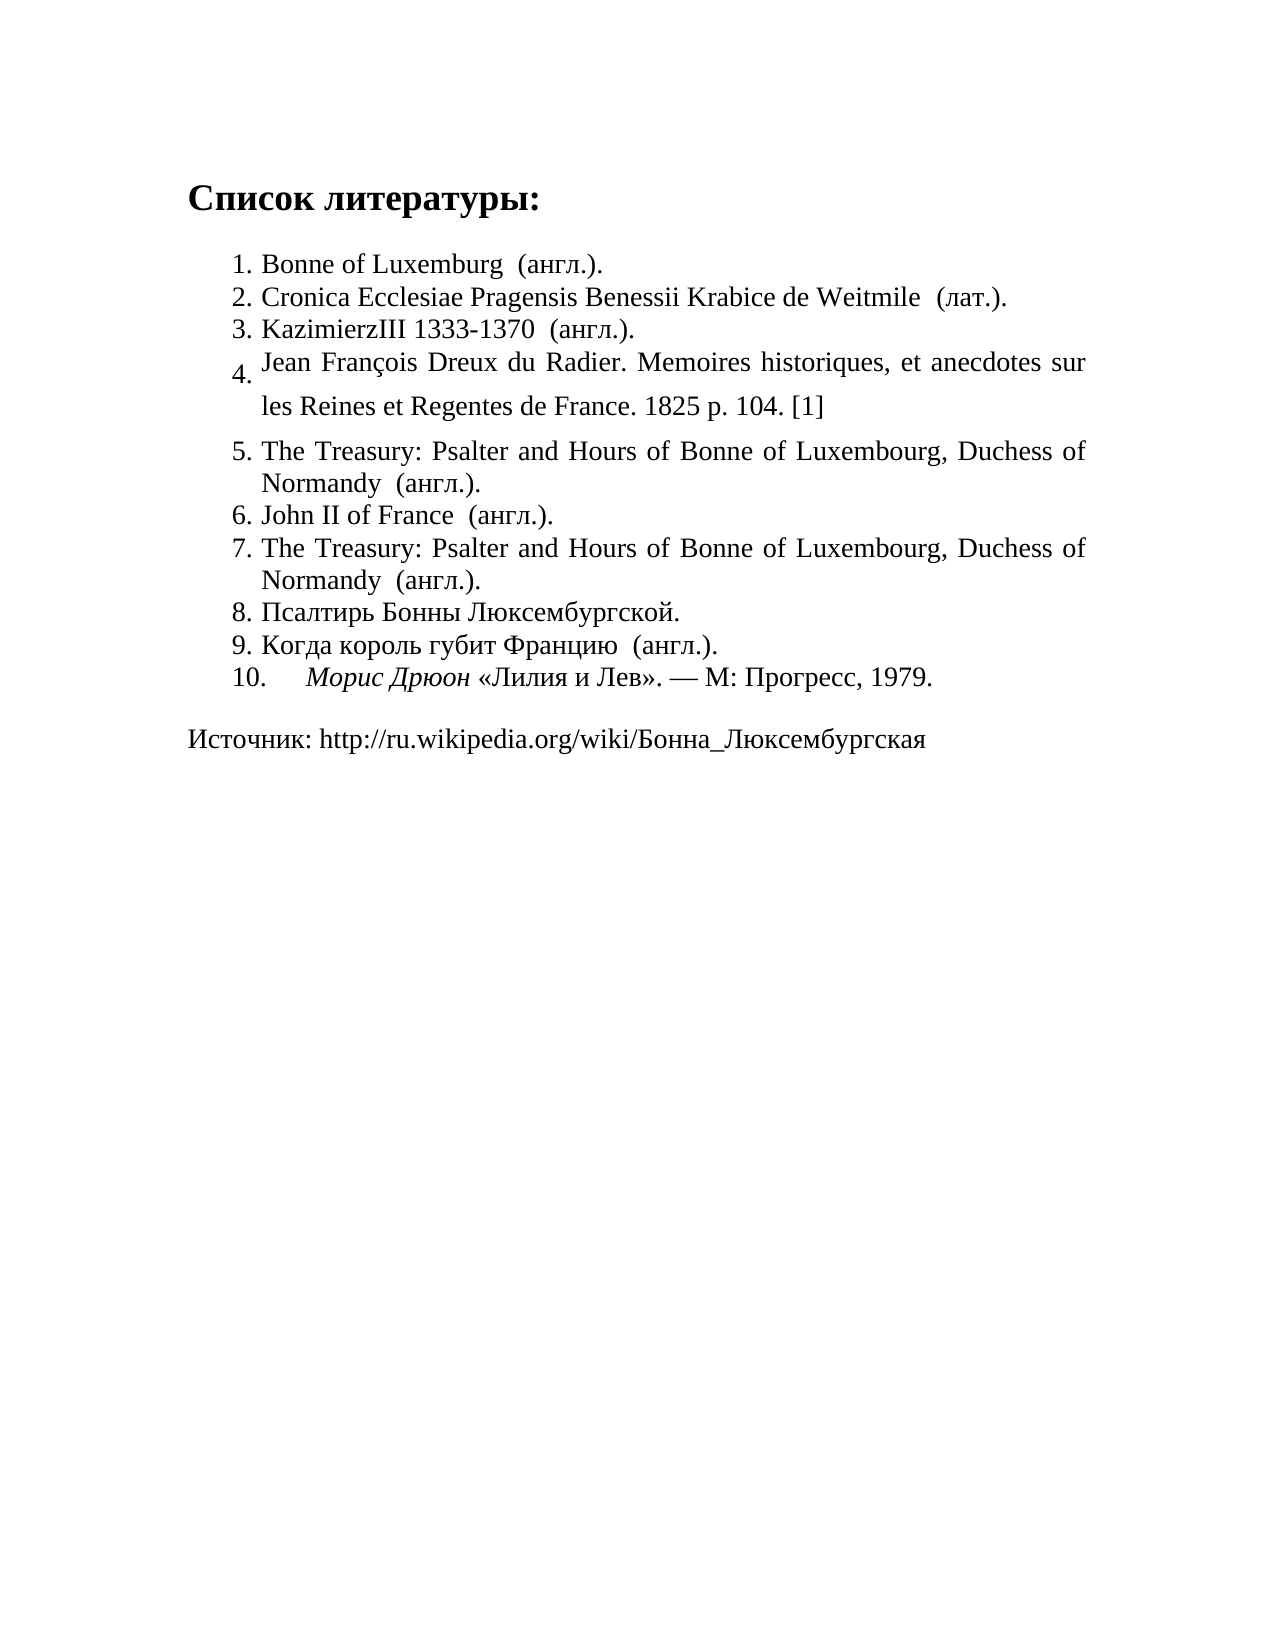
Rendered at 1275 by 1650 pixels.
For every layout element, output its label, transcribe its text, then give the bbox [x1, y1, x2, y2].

text Источник: http://ru.wikipedia.org/wiki/Бонна_Люксембургская [187, 722, 1087, 754]
list Bonne of Luxemburg (англ.). [232, 248, 1087, 280]
list Морис Дрюон «Лилия и Лев». — М: Прогресс, 1979. [232, 660, 1087, 693]
list Список литературы: [187, 175, 1087, 218]
list Jean François Dreux du Radier. Memoires historiques, et anecdotes sur les Reines et Regentes de France. 1825 p. 104. [1] [232, 345, 1087, 433]
list KazimierzIII 1333-1370 (англ.). [232, 312, 1087, 345]
list Когда король губит Францию (англ.). [232, 628, 1087, 660]
list John II of France (англ.). [232, 498, 1087, 531]
list Cronica Ecclesiae Pragensis Benessii Krabice de Weitmile (лат.). [232, 280, 1087, 312]
list Псалтирь Бонны Люксембургской. [232, 596, 1087, 628]
list The Treasury: Psalter and Hours of Bonne of Luxembourg, Duchess of Normandy (англ.). [232, 433, 1087, 498]
list The Treasury: Psalter and Hours of Bonne of Luxembourg, Duchess of Normandy (англ.). [232, 531, 1087, 596]
